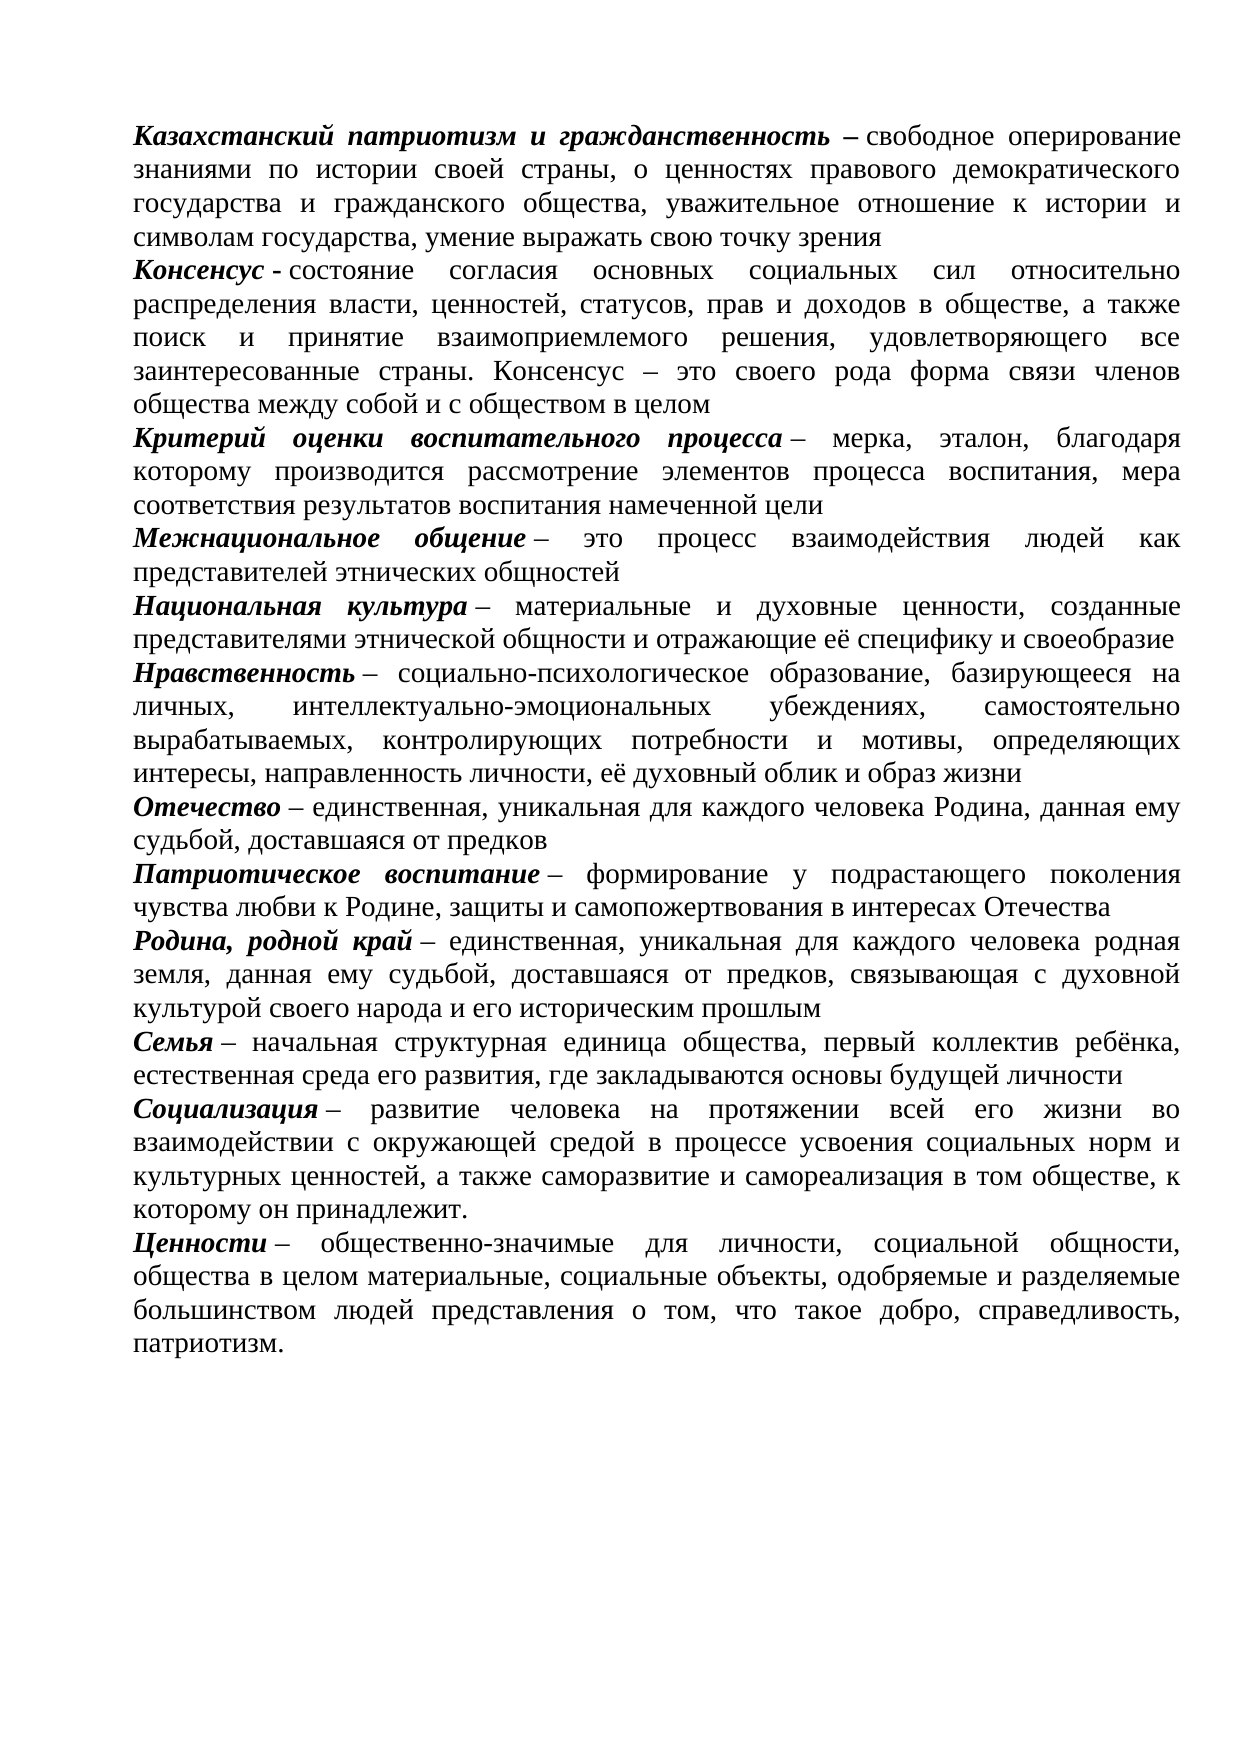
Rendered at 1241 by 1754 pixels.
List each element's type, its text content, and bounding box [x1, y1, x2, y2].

text Казахстанский патриотизм и гражданственность – свободное оперирование знаниями по истории своей страны, о ценностях правового демократического государства и гражданского общества, уважительное отношение к истории и символам государства, умение выражать свою точку зрения [133, 118, 1181, 252]
text Социализация – развитие человека на протяжении всей его жизни во взаимодействии с окружающей средой в процессе усвоения социальных норм и культурных ценностей, а также саморазвитие и самореализация в том обществе, к которому он принадлежит. [133, 1091, 1181, 1225]
text Консенсус - состояние согласия основных социальных сил относительно распределения власти, ценностей, статусов, прав и доходов в обществе, а также поиск и принятие взаимоприемлемого решения, удовлетворяющего все заинтересованные страны. Консенсус – это своего рода форма связи членов общества между собой и с обществом в целом [133, 252, 1181, 420]
text Национальная культура – материальные и духовные ценности, созданные представителями этнической общности и отражающие её специфику и своеобразие [133, 588, 1181, 655]
text Межнациональное общение – это процесс взаимодействия людей как представителей этнических общностей [133, 521, 1181, 588]
text Отечество – единственная, уникальная для каждого человека Родина, данная ему судьбой, доставшаяся от предков [133, 789, 1181, 856]
text Ценности – общественно-значимые для личности, социальной общности, общества в целом материальные, социальные объекты, одобряемые и разделяемые большинством людей представления о том, что такое добро, справедливость, патриотизм. [133, 1225, 1181, 1359]
text Родина, родной край – единственная, уникальная для каждого человека родная земля, данная ему судьбой, доставшаяся от предков, связывающая с духовной культурой своего народа и его историческим прошлым [133, 923, 1181, 1024]
text Семья – начальная структурная единица общества, первый коллектив ребёнка, естественная среда его развития, где закладываются основы будущей личности [133, 1024, 1181, 1091]
text Критерий оценки воспитательного процесса – мерка, эталон, благодаря которому производится рассмотрение элементов процесса воспитания, мера соответствия результатов воспитания намеченной цели [133, 420, 1181, 521]
text Нравственность – социально-психологическое образование, базирующееся на личных, интеллектуально-эмоциональных убеждениях, самостоятельно вырабатываемых, контролирующих потребности и мотивы, определяющих интересы, направленность личности, её духовный облик и образ жизни [133, 655, 1181, 789]
text Патриотическое воспитание – формирование у подрастающего поколения чувства любви к Родине, защиты и самопожертвования в интересах Отечества [133, 856, 1181, 923]
